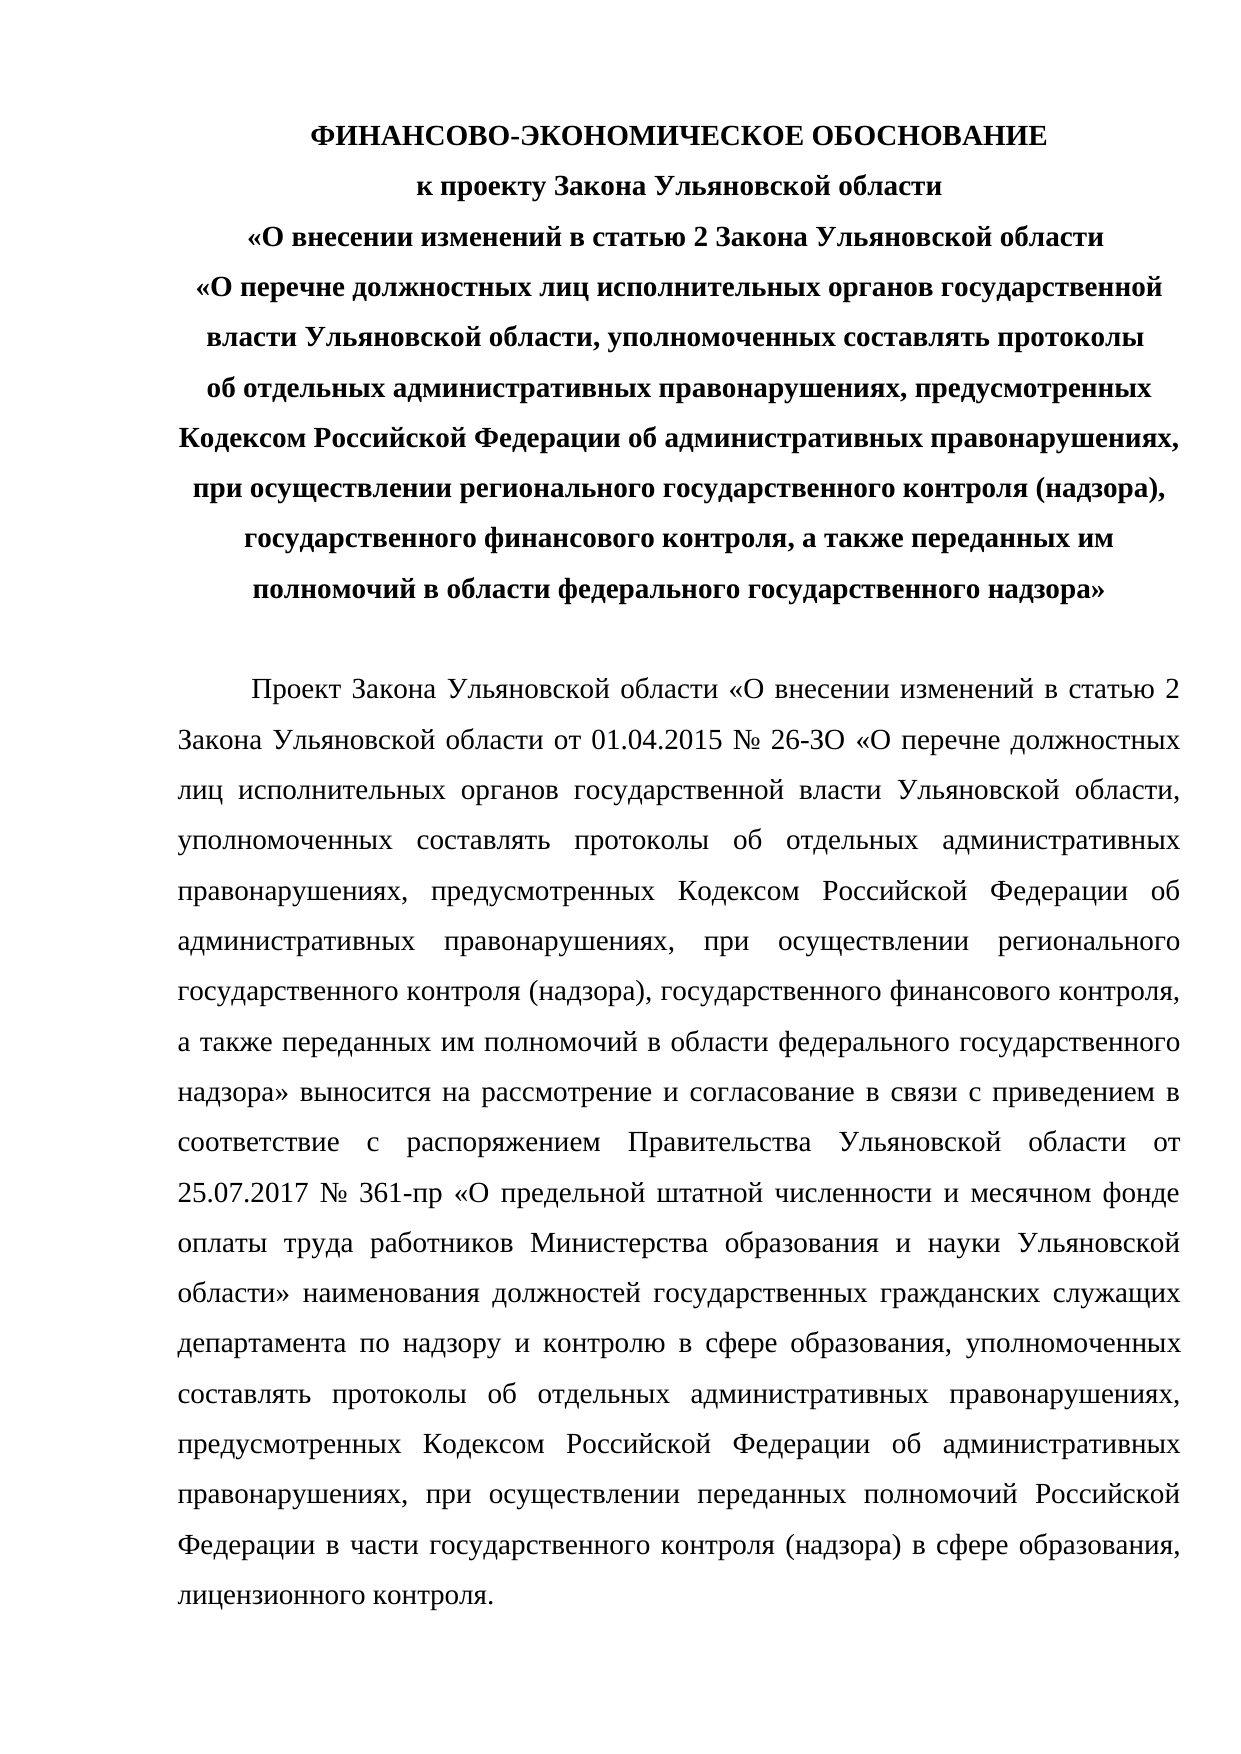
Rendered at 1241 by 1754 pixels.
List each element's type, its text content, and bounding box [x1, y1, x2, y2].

text Проект Закона Ульяновской области «О внесении изменений в статью 2 Закона Ульяновской области от 01.04.2015 № 26-ЗО «О перечне должностных лиц исполнительных органов государственной власти Ульяновской области, уполномоченных составлять протоколы об отдельных административных правонарушениях, предусмотренных Кодексом Российской Федерации об административных правонарушениях, при осуществлении регионального государственного контроля (надзора), государственного финансового контроля, а также переданных им полномочий в области федерального государственного надзора» выносится на рассмотрение и согласование в связи с приведением в соответствие с распоряжением Правительства Ульяновской области от 25.07.2017 № 361-пр «О предельной штатной численности и месячном фонде оплаты труда работников Министерства образования и науки Ульяновской области» наименования должностей государственных гражданских служащих департамента по надзору и контролю в сфере образования, уполномоченных составлять протоколы об отдельных административных правонарушениях, предусмотренных Кодексом Российской Федерации об административных правонарушениях, при осуществлении переданных полномочий Российской Федерации в части государственного контроля (надзора) в сфере образования, лицензионного контроля. [177, 672, 1181, 1611]
text «О внесении изменений в статью 2 Закона Ульяновской области «О перечне должностных лиц исполнительных органов государственной власти Ульяновской области, уполномоченных составлять протоколы об отдельных административных правонарушениях, предусмотренных Кодексом Российской Федерации об административных правонарушениях, при осуществлении регионального государственного контроля (надзора), государственного финансового контроля, а также переданных им полномочий в области федерального государственного надзора» [177, 219, 1181, 604]
text к проекту Закона Ульяновской области [177, 168, 1181, 202]
text ФИНАНСОВО-ЭКОНОМИЧЕСКОЕ ОБОСНОВАНИЕ [177, 118, 1181, 152]
